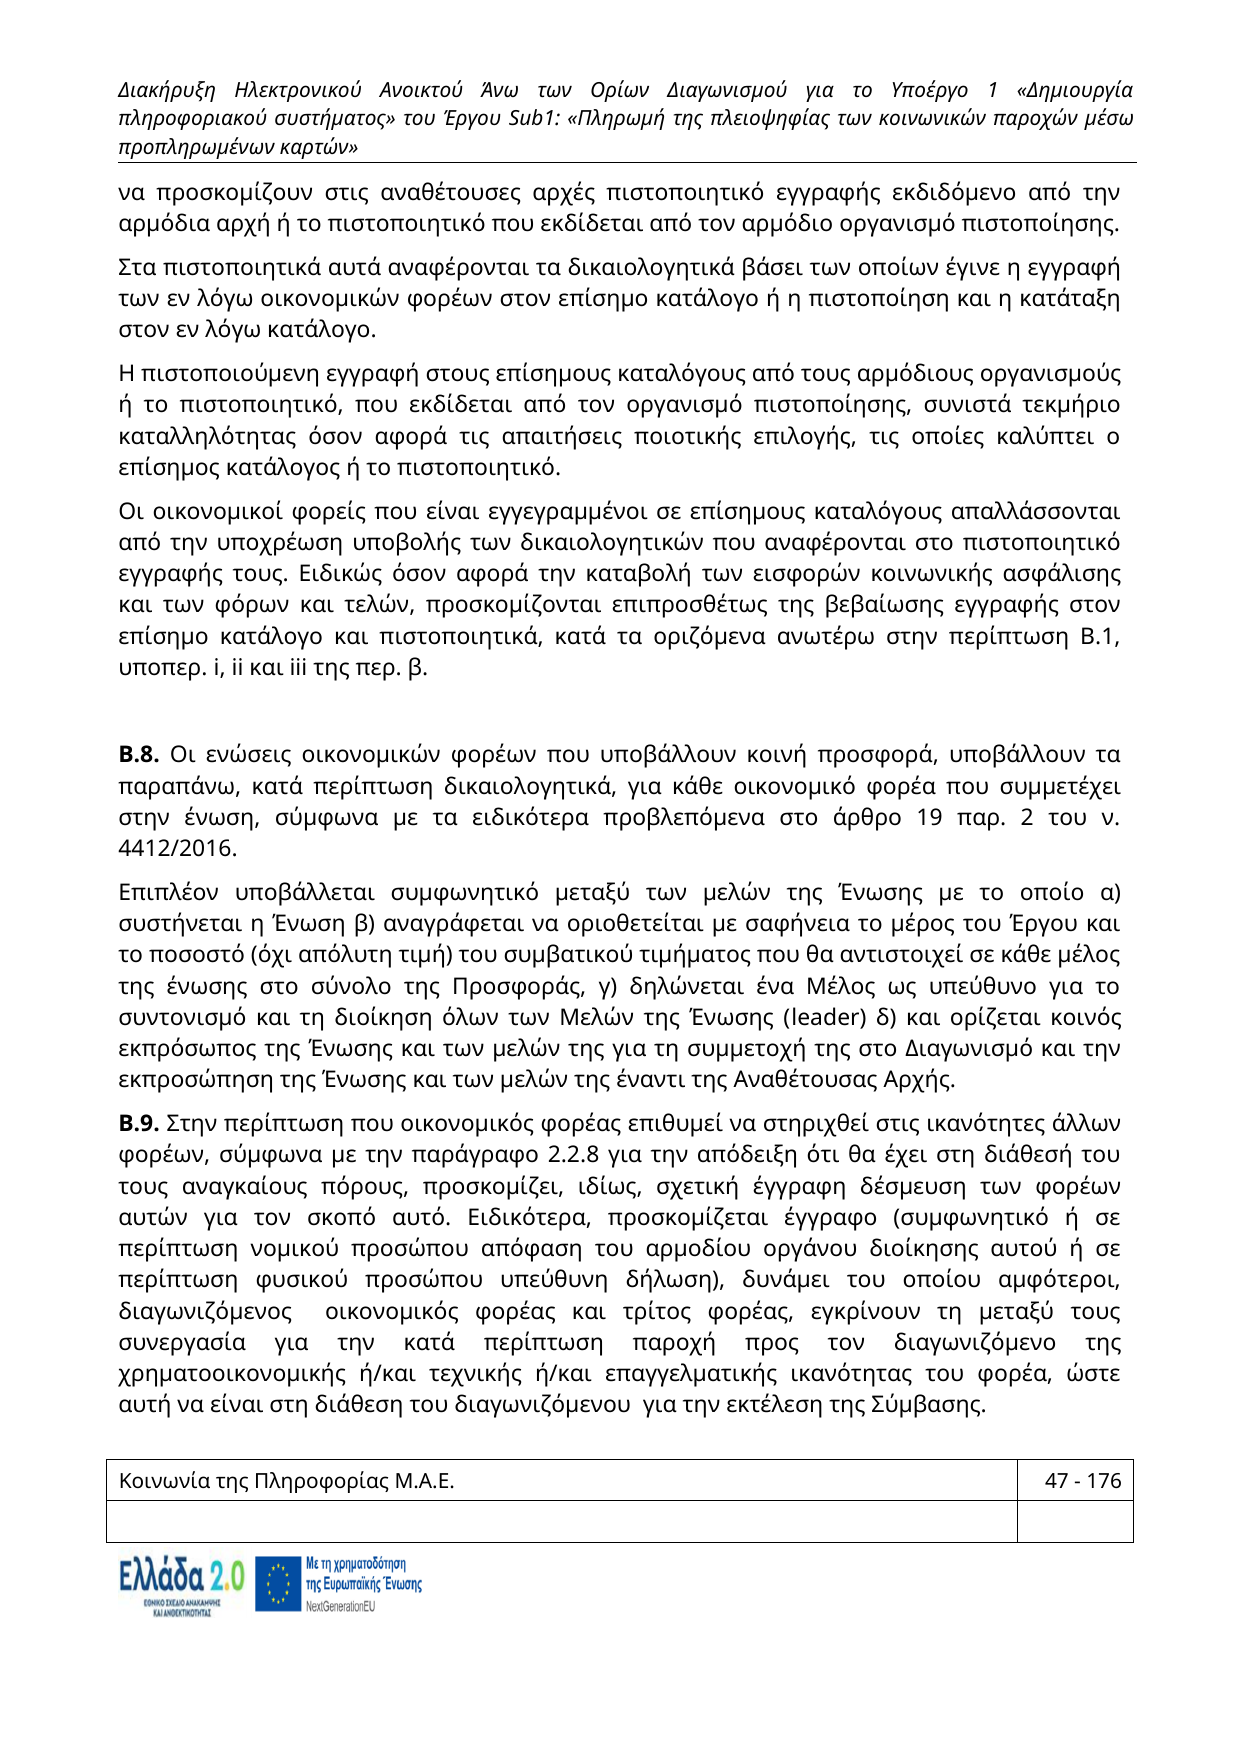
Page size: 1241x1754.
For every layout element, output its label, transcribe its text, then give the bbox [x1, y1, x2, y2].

text Επιπλέον υποβάλλεται συμφωνητικό μεταξύ των μελών της Ένωσης με το οποίο α) συστήνεται η Ένωση β) αναγράφεται να οριοθετείται με σαφήνεια το μέρος του Έργου και το ποσοστό (όχι απόλυτη τιμή) του συμβατικού τιμήματος που θα αντιστοιχεί σε κάθε μέλος της ένωσης στο σύνολο της Προσφοράς, γ) δηλώνεται ένα Μέλος ως υπεύθυνο για το συντονισμό και τη διοίκηση όλων των Μελών της Ένωσης (leader) δ) και ορίζεται κοινός εκπρόσωπος της Ένωσης και των μελών της για τη συμμετοχή της στο Διαγωνισμό και την εκπροσώπηση της Ένωσης και των μελών της έναντι της Αναθέτουσας Αρχής. [118, 876, 1122, 1095]
picture [118, 1547, 427, 1618]
text Β.8. Οι ενώσεις οικονομικών φορέων που υποβάλλουν κοινή προσφορά, υποβάλλουν τα παραπάνω, κατά περίπτωση δικαιολογητικά, για κάθε οικονομικό φορέα που συμμετέχει στην ένωση, σύμφωνα με τα ειδικότερα προβλεπόμενα στο άρθρο 19 παρ. 2 του ν. 4412/2016. [118, 738, 1122, 863]
text Στα πιστοποιητικά αυτά αναφέρονται τα δικαιολογητικά βάσει των οποίων έγινε η εγγραφή των εν λόγω οικονομικών φορέων στον επίσημο κατάλογο ή η πιστοποίηση και η κατάταξη στον εν λόγω κατάλογο. [118, 251, 1122, 345]
text Β.9. Στην περίπτωση που οικονομικός φορέας επιθυμεί να στηριχθεί στις ικανότητες άλλων φορέων, σύμφωνα με την παράγραφο 2.2.8 για την απόδειξη ότι θα έχει στη διάθεσή του τους αναγκαίους πόρους, προσκομίζει, ιδίως, σχετική έγγραφη δέσμευση των φορέων αυτών για τον σκοπό αυτό. Ειδικότερα, προσκομίζεται έγγραφο (συμφωνητικό ή σε περίπτωση νομικού προσώπου απόφαση του αρμοδίου οργάνου διοίκησης αυτού ή σε περίπτωση φυσικού προσώπου υπεύθυνη δήλωση), δυνάμει του οποίου αμφότεροι, διαγωνιζόμενος οικονομικός φορέας και τρίτος φορέας, εγκρίνουν τη μεταξύ τους συνεργασία για την κατά περίπτωση παροχή προς τον διαγωνιζόμενο της χρηματοοικονομικής ή/και τεχνικής ή/και επαγγελματικής ικανότητας του φορέα, ώστε αυτή να είναι στη διάθεση του διαγωνιζόμενου για την εκτέλεση της Σύμβασης. [118, 1107, 1122, 1420]
text Οι οικονομικοί φορείς που είναι εγγεγραμμένοι σε επίσημους καταλόγους απαλλάσσονται από την υποχρέωση υποβολής των δικαιολογητικών που αναφέρονται στο πιστοποιητικό εγγραφής τους. Ειδικώς όσον αφορά την καταβολή των εισφορών κοινωνικής ασφάλισης και των φόρων και τελών, προσκομίζονται επιπροσθέτως της βεβαίωσης εγγραφής στον επίσημο κατάλογο και πιστοποιητικά, κατά τα οριζόμενα ανωτέρω στην περίπτωση Β.1, υποπερ. i, ii και iii της περ. β. [118, 495, 1122, 682]
text Η πιστοποιούμενη εγγραφή στους επίσημους καταλόγους από τους αρμόδιους οργανισμούς ή το πιστοποιητικό, που εκδίδεται από τον οργανισμό πιστοποίησης, συνιστά τεκμήριο καταλληλότητας όσον αφορά τις απαιτήσεις ποιοτικής επιλογής, τις οποίες καλύπτει ο επίσημος κατάλογος ή το πιστοποιητικό. [118, 357, 1122, 482]
